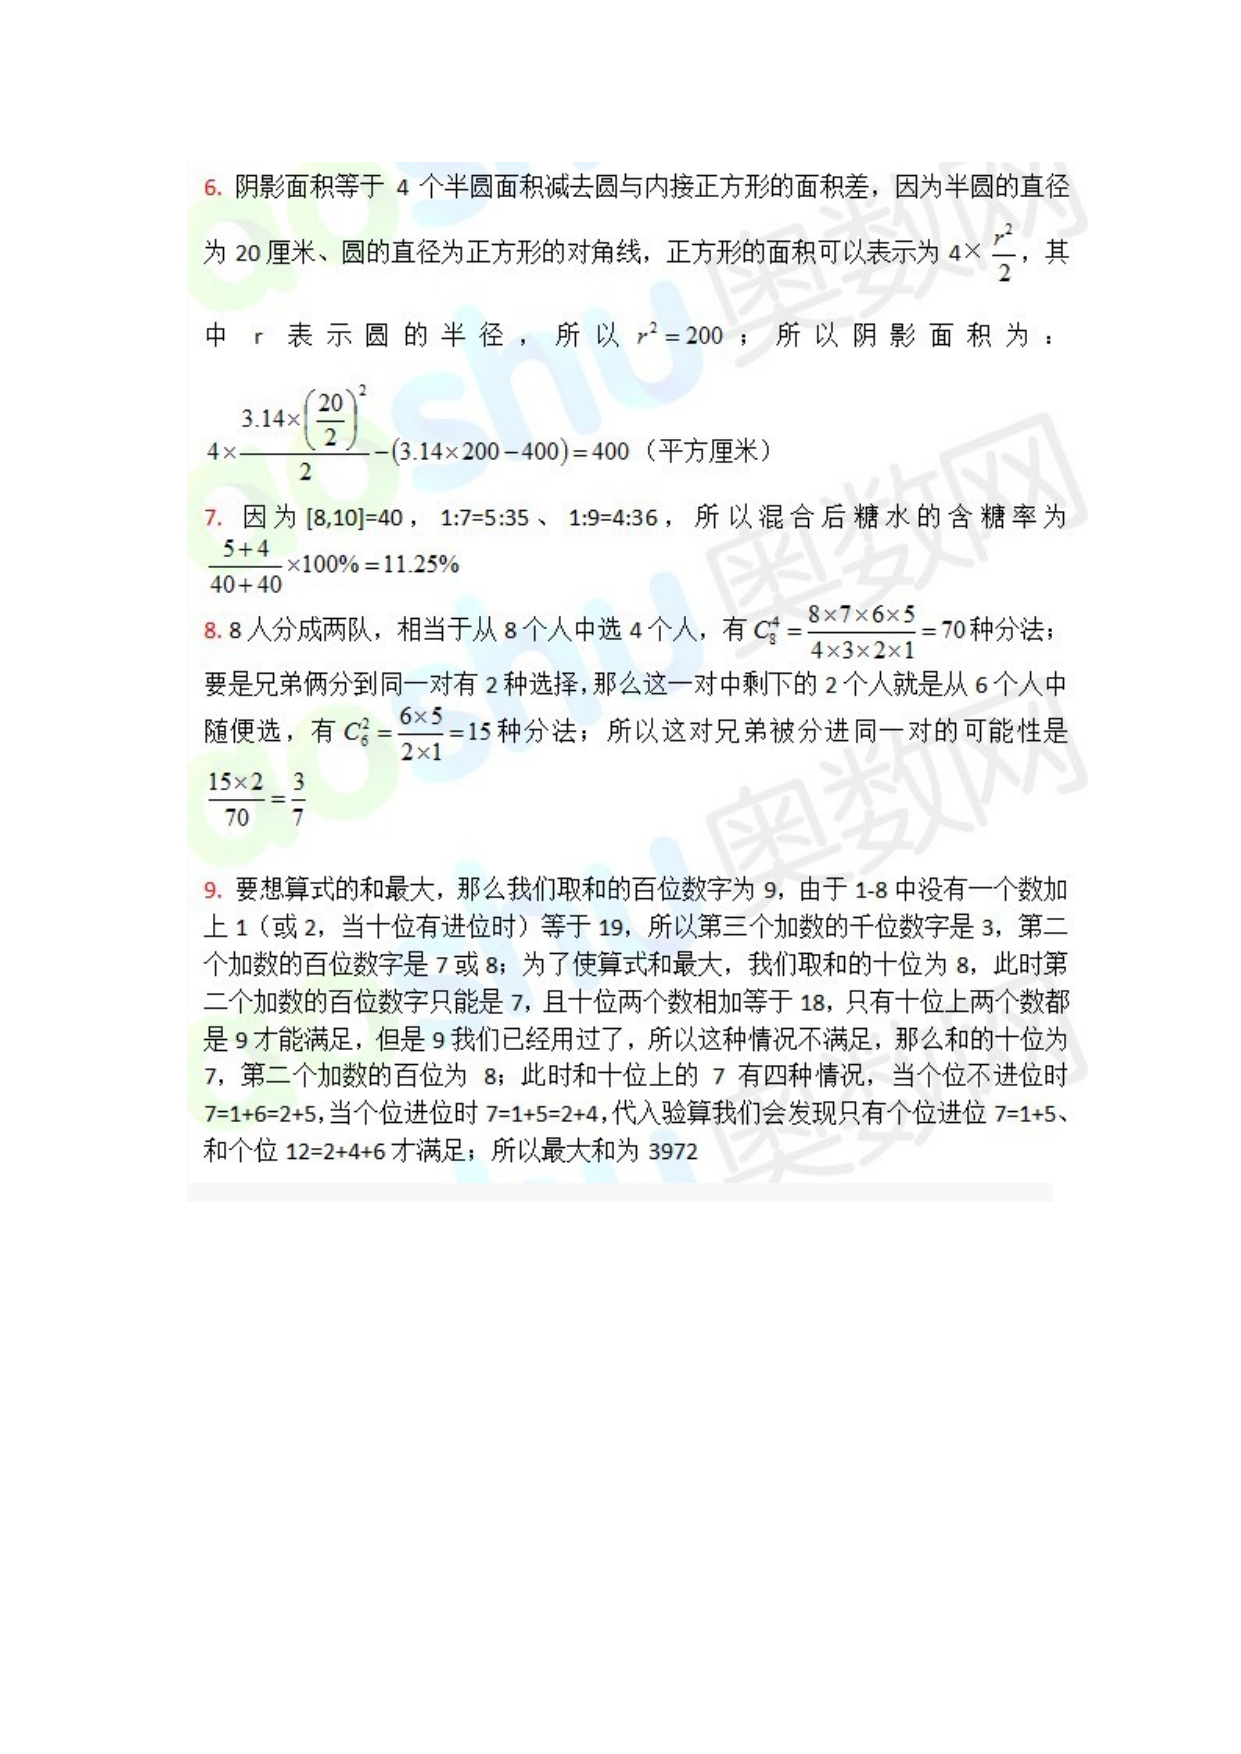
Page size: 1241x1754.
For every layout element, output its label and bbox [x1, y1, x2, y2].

picture [187, 162, 1088, 1183]
